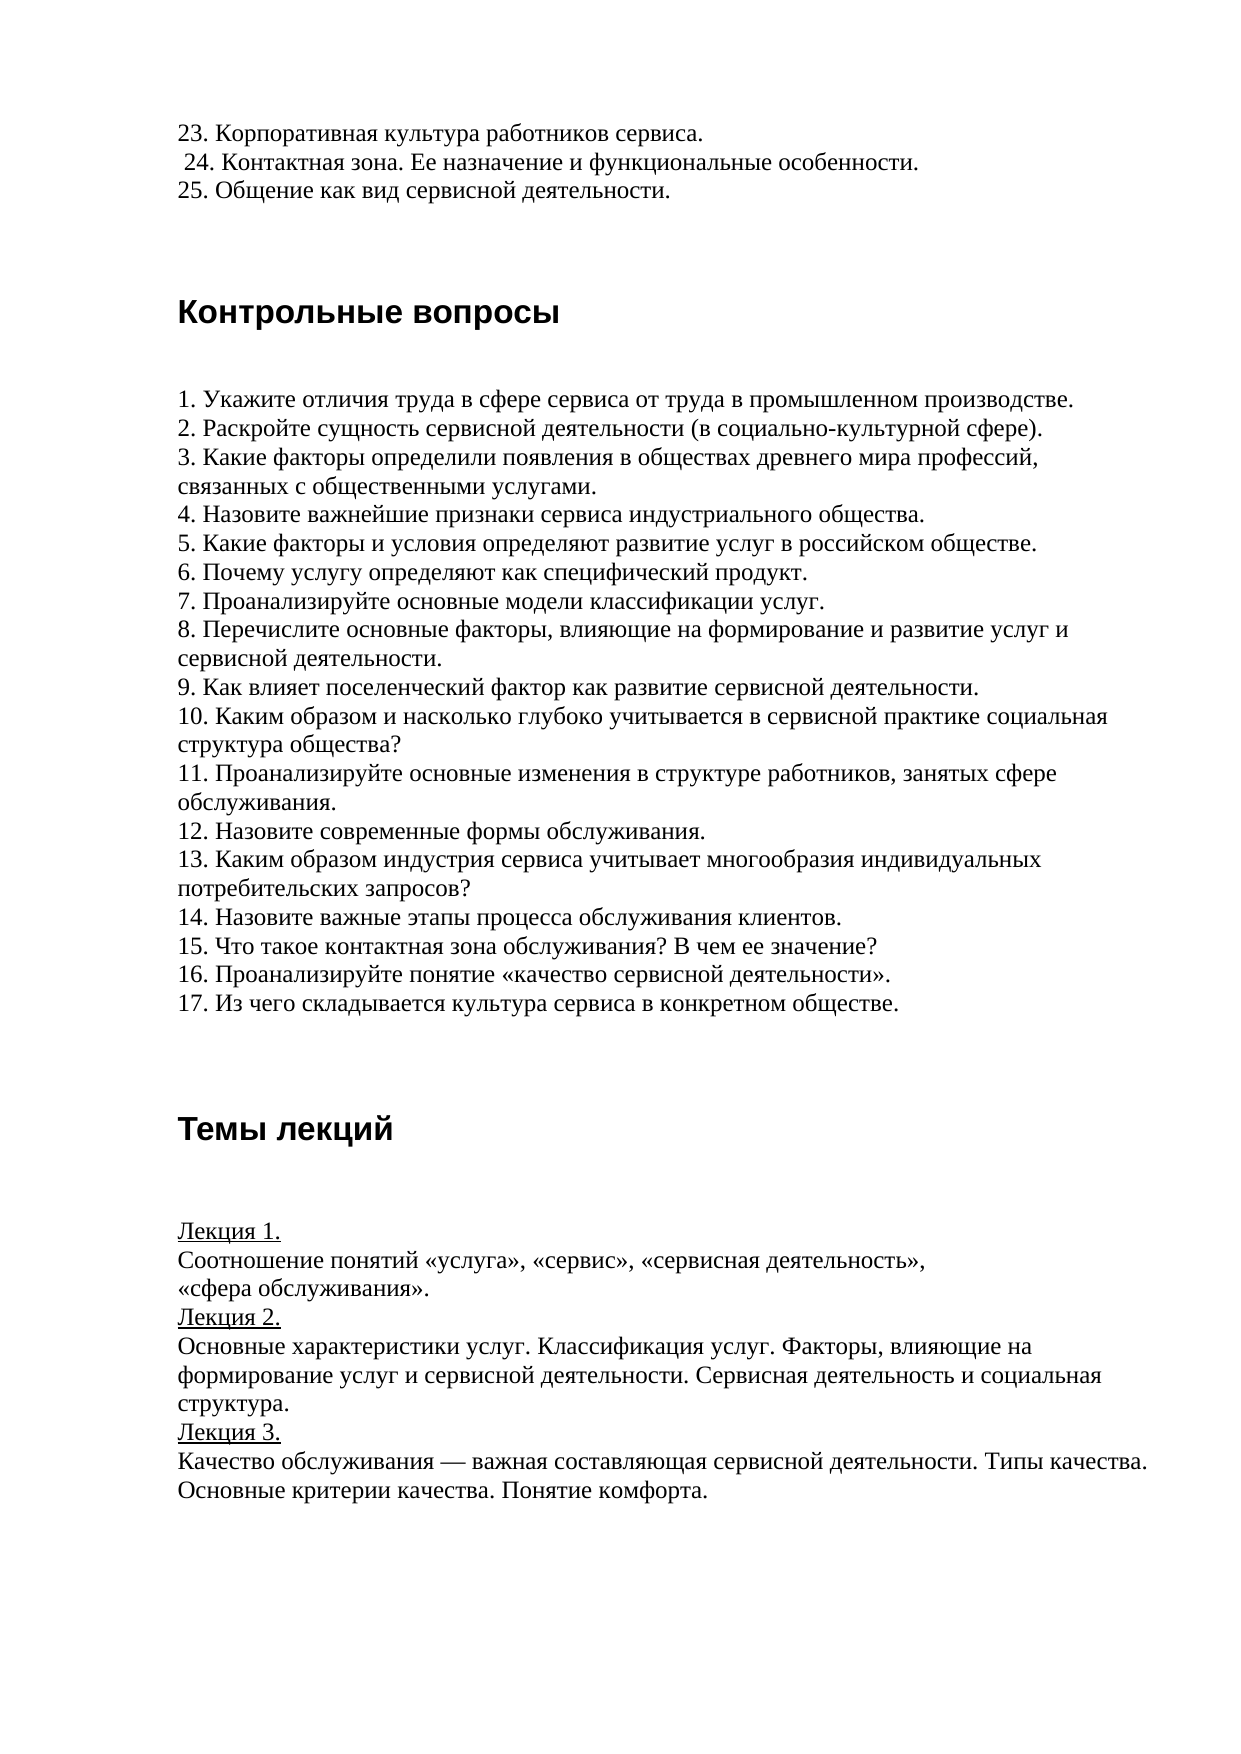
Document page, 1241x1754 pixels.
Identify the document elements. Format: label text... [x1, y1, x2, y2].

text Качество обслуживания — важная составляющая сервисной деятельности. Типы качества. Основные критерии качества. Понятие комфорта. [177, 1446, 1152, 1503]
text 11. Проанализируйте основные изменения в структуре работников, занятых сфере обслуживания. [177, 758, 1152, 816]
text 5. Какие факторы и условия определяют развитие услуг в российском обществе. [177, 528, 1152, 557]
text 7. Проанализируйте основные модели классификации услуг. [177, 586, 1152, 614]
text 14. Назовите важные этапы процесса обслуживания клиентов. [177, 902, 1152, 931]
text Лекция 3. [177, 1417, 1152, 1446]
text 4. Назовите важнейшие признаки сервиса индустриального общества. [177, 499, 1152, 528]
text 12. Назовите современные формы обслуживания. [177, 816, 1152, 844]
text Соотношение понятий «услуга», «сервис», «сервисная деятельность», [177, 1245, 1152, 1273]
text 10. Каким образом и насколько глубоко учитывается в сервисной практике социальная структура общества? [177, 701, 1152, 758]
text 2. Раскройте сущность сервисной деятельности (в социально-культурной сфере). [177, 413, 1152, 442]
text 16. Проанализируйте понятие «качество сервисной деятельности». [177, 959, 1152, 988]
subtitle Темы лекций [177, 1109, 1152, 1147]
text Лекция 1. [177, 1216, 1152, 1245]
subtitle Контрольные вопросы [177, 292, 1152, 330]
text 8. Перечислите основные факторы, влияющие на формирование и развитие услуг и сервисной деятельности. [177, 614, 1152, 672]
text 6. Почему услугу определяют как специфический продукт. [177, 557, 1152, 586]
text 25. Общение как вид сервисной деятельности. [177, 176, 1152, 204]
text Лекция 2. [177, 1302, 1152, 1331]
text 24. Контактная зона. Ее назначение и функциональные особенности. [177, 147, 1152, 176]
text 13. Каким образом индустрия сервиса учитывает многообразия индивидуальных потребительских запросов? [177, 844, 1152, 902]
text 9. Как влияет поселенческий фактор как развитие сервисной деятельности. [177, 672, 1152, 701]
text 3. Какие факторы определили появления в обществах древнего мира профессий, связанных с общественными услугами. [177, 442, 1152, 499]
text Основные характеристики услуг. Классификация услуг. Факторы, влияющие на формирование услуг и сервисной деятельности. Сервисная деятельность и социальная структура. [177, 1331, 1152, 1417]
text «сфера обслуживания». [177, 1273, 1152, 1302]
text 15. Что такое контактная зона обслуживания? В чем ее значение? [177, 931, 1152, 959]
text 1. Укажите отличия труда в сфере сервиса от труда в промышленном производстве. [177, 384, 1152, 413]
text 17. Из чего складывается культура сервиса в конкретном обществе. [177, 988, 1152, 1017]
text 23. Корпоративная культура работников сервиса. [177, 118, 1152, 147]
